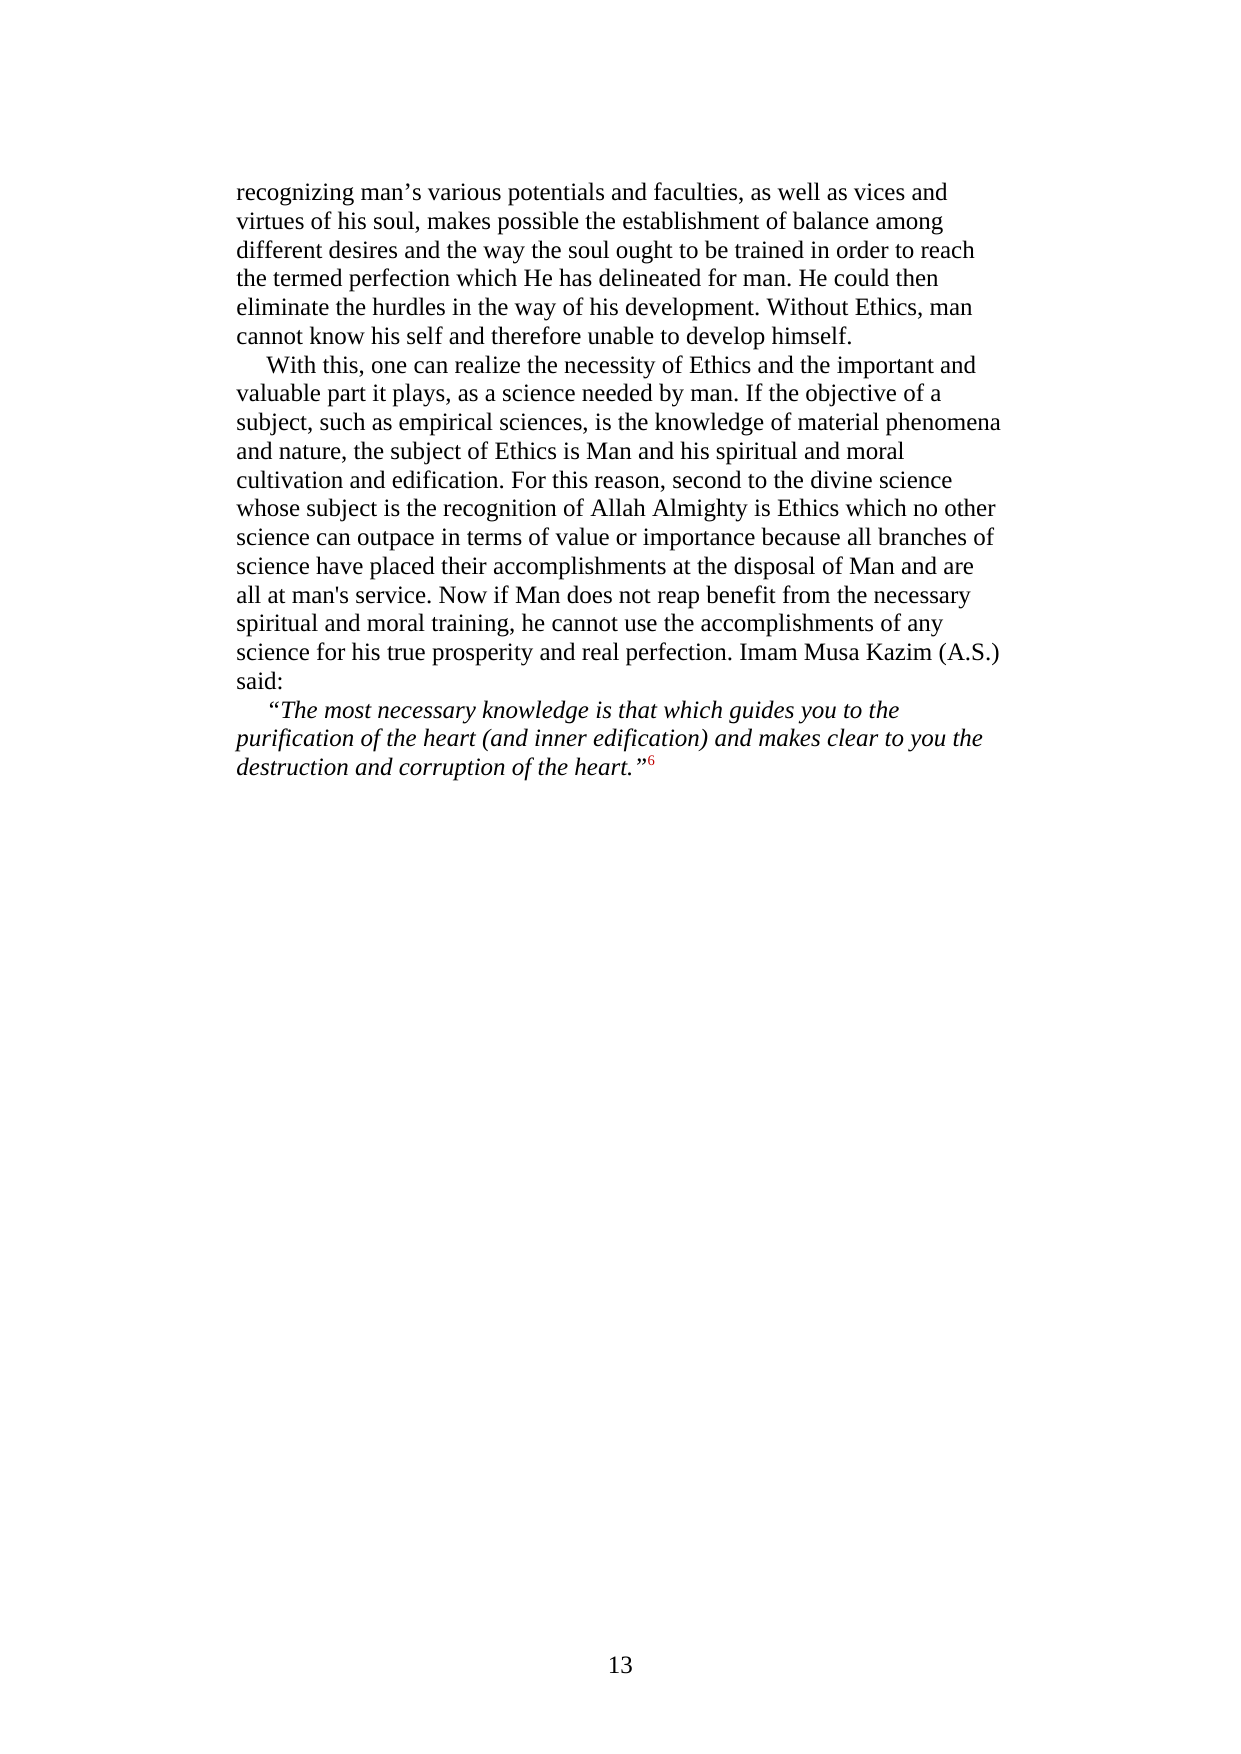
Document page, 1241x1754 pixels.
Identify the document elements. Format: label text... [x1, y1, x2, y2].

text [236, 177, 1004, 350]
text “The most necessary knowledge is that which guides you to the purification of the heart (and inner edification) and makes clear to you the destruction and corruption of the heart.”6 [236, 695, 1004, 781]
text With this, one can realize the necessity of Ethics and the important and valuable part it plays, as a science needed by man. If the objective of a subject, such as empirical sciences, is the knowledge of material phenomena and nature, the subject of Ethics is Man and his spiritual and moral cultivation and edification. For this reason, second to the divine science whose subject is the recognition of Allah Almighty is Ethics which no other science can outpace in terms of value or importance because all branches of science have placed their accomplishments at the disposal of Man and are all at man's service. Now if Man does not reap benefit from the necessary spiritual and moral training, he cannot use the accomplishments of any science for his true prosperity and real perfection. Imam Musa Kazim (A.S.) said: [236, 350, 1004, 695]
